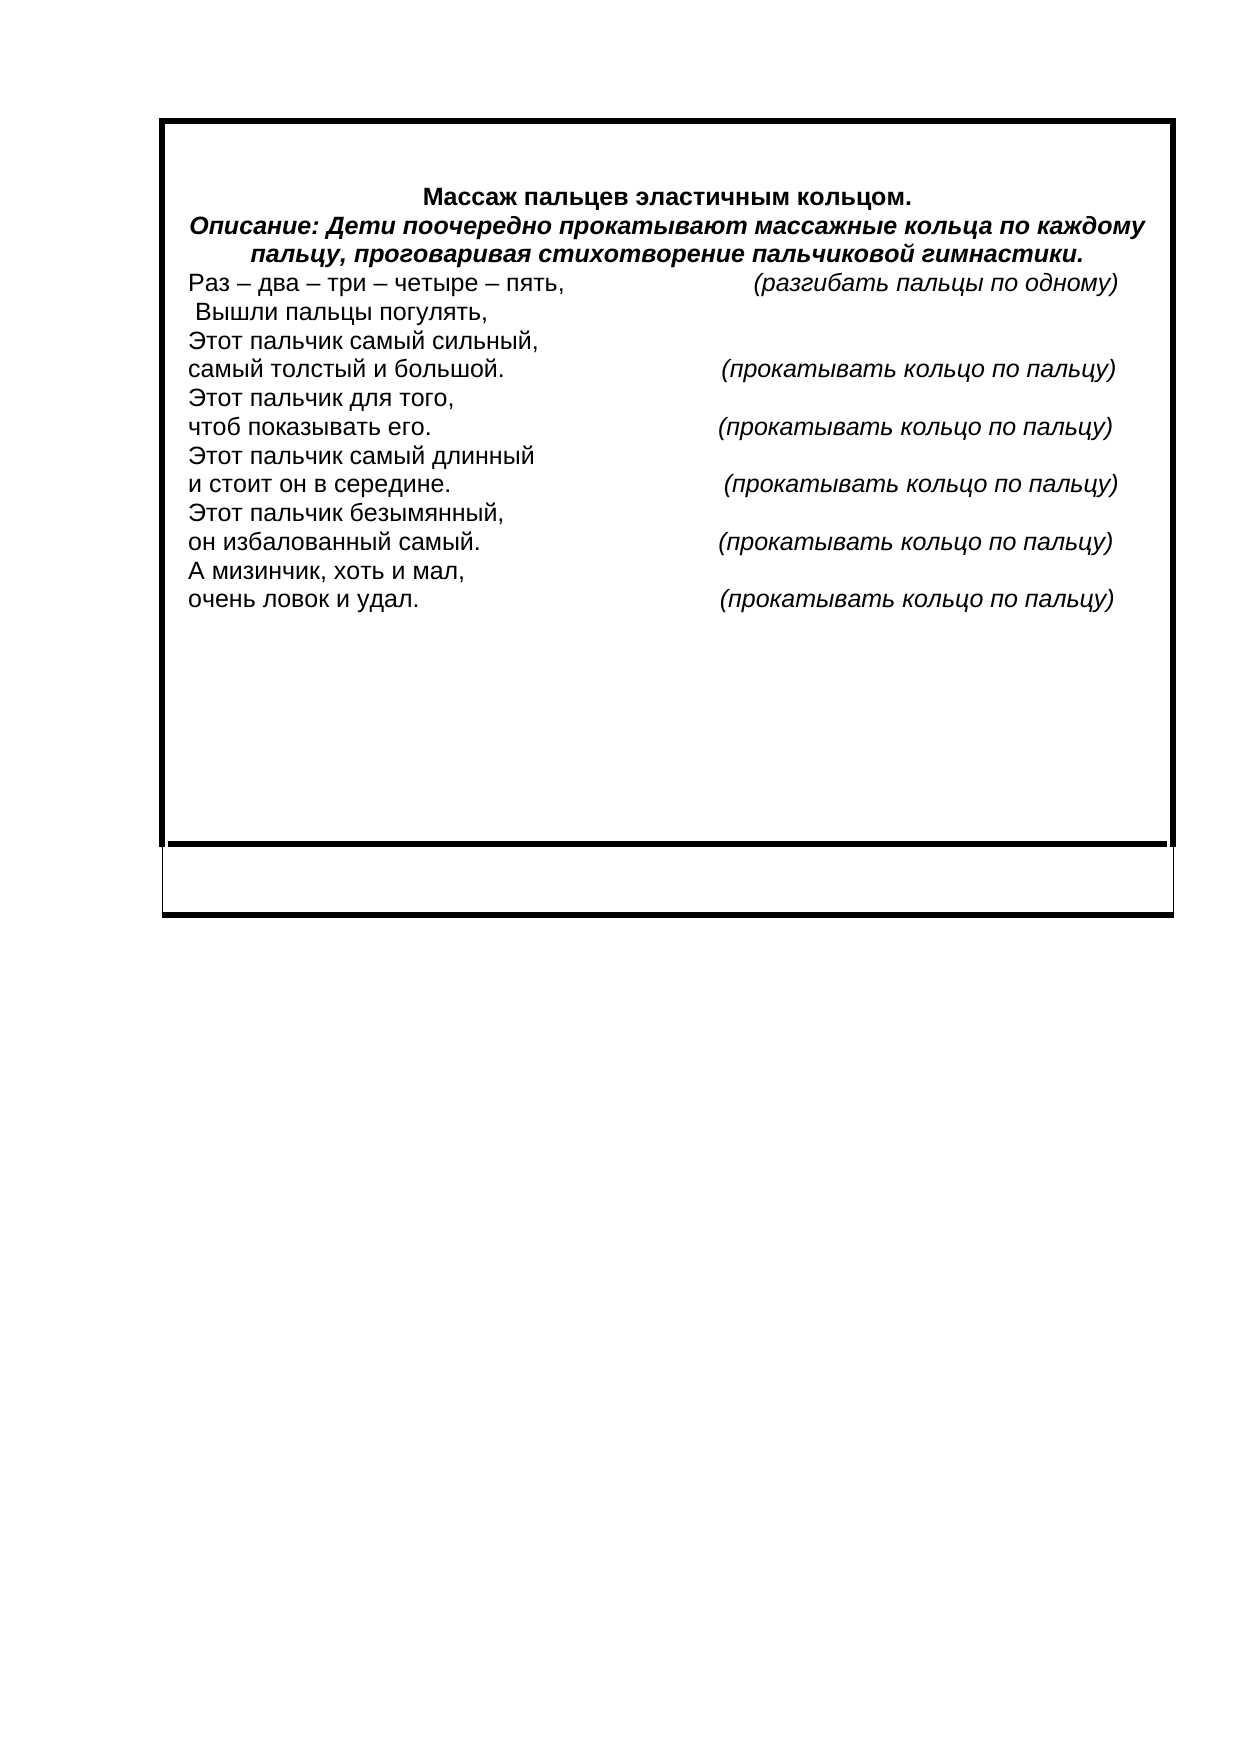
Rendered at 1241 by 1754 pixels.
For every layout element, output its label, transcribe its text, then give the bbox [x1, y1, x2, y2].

table_cell [163, 841, 1173, 912]
table_cell Массаж пальцев эластичным кольцом. Описание: Дети поочередно прокатывают массажные кольца по каждому пальцу, проговаривая стихотворение пальчиковой гимнастики. Раз – два – три – четыре – пять, (разгибать пальцы по одному) Вышли пальцы погулять, Этот пальчик самый сильный, самый толстый и большой. (прокатывать кольцо по пальцу) Этот пальчик для того, чтоб показывать его. (прокатывать кольцо по пальцу) Этот пальчик самый длинный и стоит он в середине. (прокатывать кольцо по пальцу) Этот пальчик безымянный, он избалованный самый. (прокатывать кольцо по пальцу) А мизинчик, хоть и мал, очень ловок и удал. (прокатывать кольцо по пальцу) [165, 124, 1170, 841]
